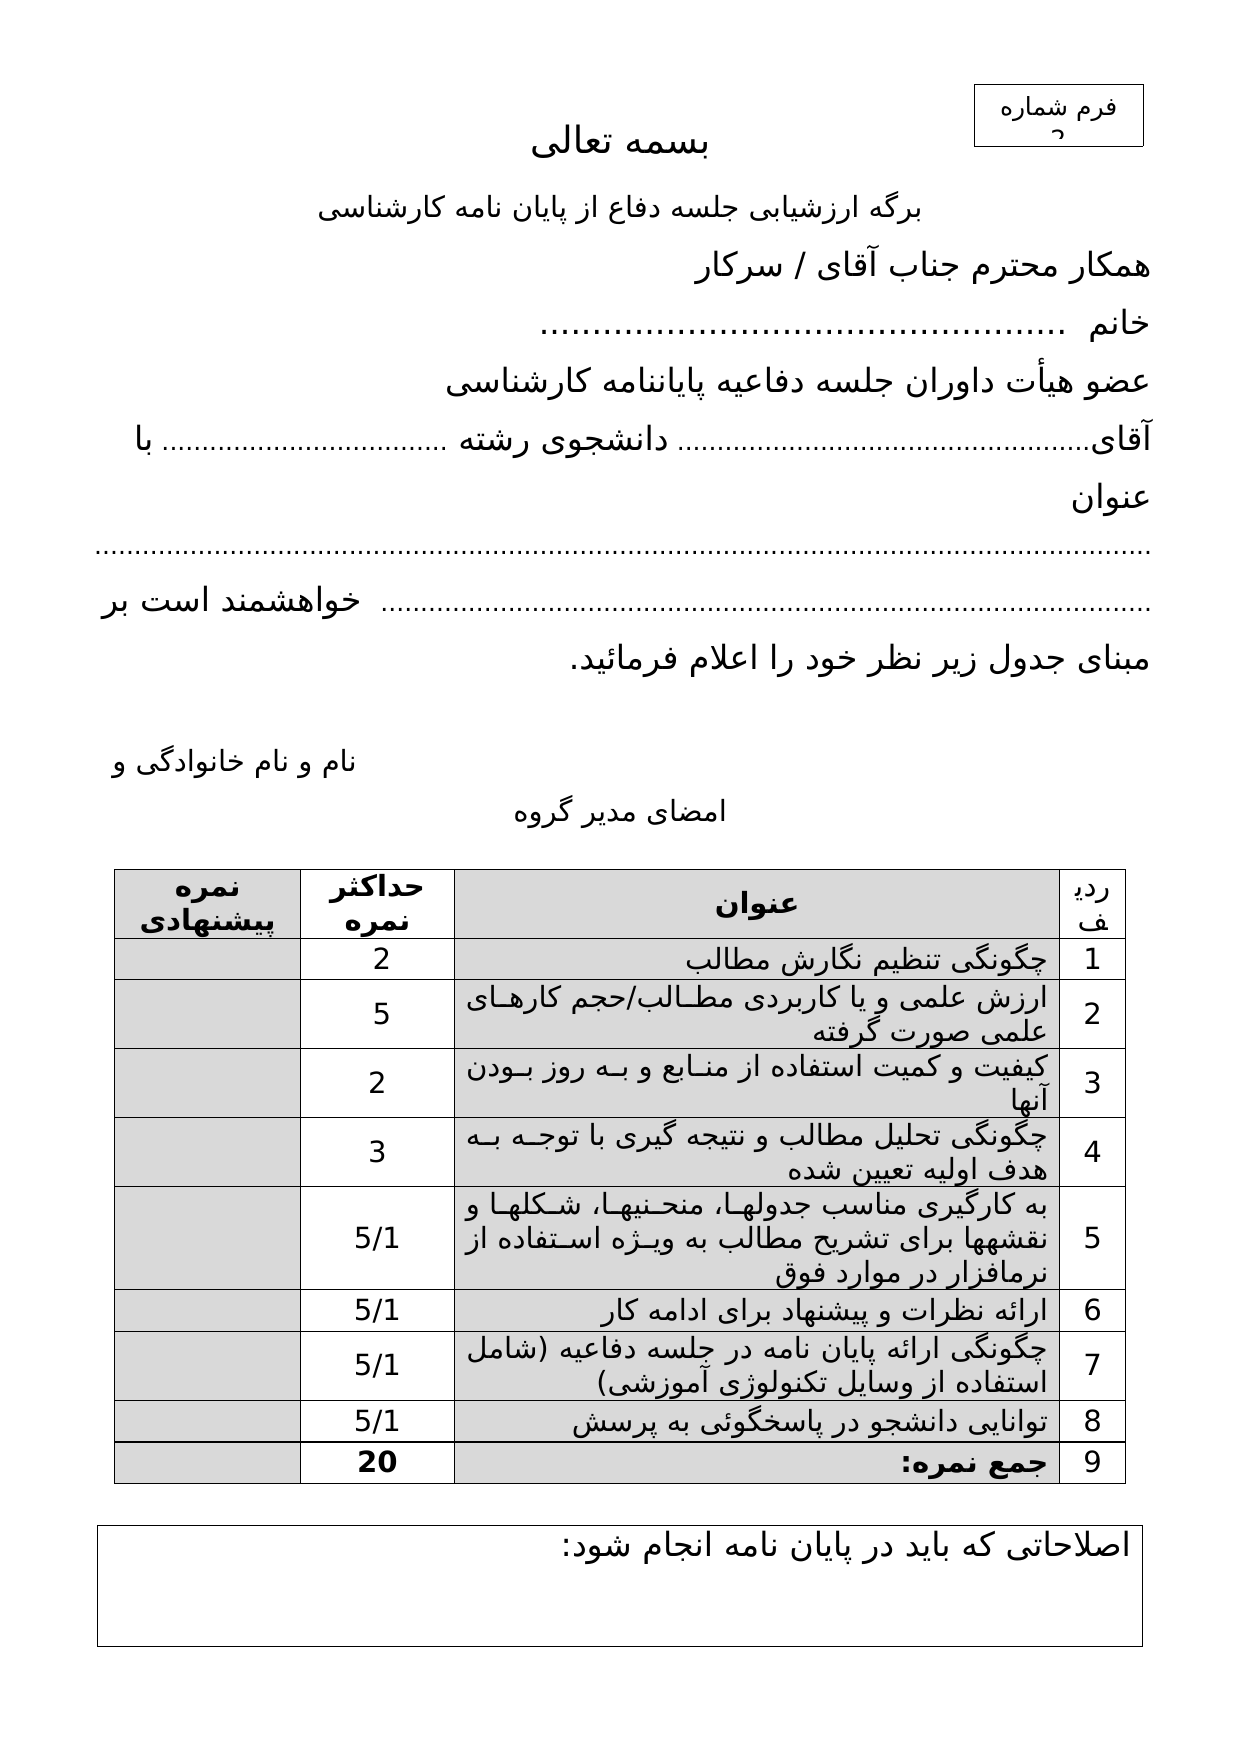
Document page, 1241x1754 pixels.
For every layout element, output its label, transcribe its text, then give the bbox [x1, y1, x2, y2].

text نام و نام خانوادگی و امضای مدیر گروه [89, 744, 1152, 829]
table_cell چگونگی تنظیم نگارش مطالب [455, 939, 1059, 979]
table_cell 1 [1060, 939, 1125, 979]
table_cell [115, 1049, 300, 1117]
table_cell [115, 980, 300, 1048]
table_cell 2 [1060, 980, 1125, 1048]
text همکار محترم جناب آقای / سرکار خانم .................................................. عضو هیأت داوران جلسه دفاعیه پایاننامه کارشناسی آقای.................................................... دانشجوی رشته .................................... با عنوان ...................................................................................................................................................................................................................................... خواهشمند است بر مبنای جدول زیر نظر خود را اعلام فرمائید. [89, 245, 1152, 677]
table_cell چگونگی ارائه پایان نامه در جلسه دفاعیه (شامل استفاده از وسایل تکنولوژی آموزشی) [455, 1332, 1059, 1400]
table_cell چگونگی تحلیل مطالب و نتیجه گیری با توجه به هدف اولیه تعیین شده [455, 1118, 1059, 1186]
table_cell [115, 1118, 300, 1186]
table_cell 5/1 [301, 1401, 454, 1441]
table_cell جمع نمره: [455, 1443, 1059, 1483]
table_cell 8 [1060, 1401, 1125, 1441]
table_cell 2 [301, 1049, 454, 1117]
table_cell کیفیت و کمیت استفاده از منابع و به روز بودن آنها [455, 1049, 1059, 1117]
table_cell 7 [1060, 1332, 1125, 1400]
table_cell 5/1 [301, 1290, 454, 1331]
text برگه ارزشیابی جلسه دفاع از پایان نامه کارشناسی [89, 191, 1152, 225]
table_cell [115, 1443, 300, 1483]
text بسمه تعالی [89, 119, 1152, 163]
table_cell [115, 1401, 300, 1441]
table_cell 5 [1060, 1187, 1125, 1289]
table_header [98, 1526, 1142, 1646]
table_cell 9 [1060, 1443, 1125, 1483]
table_cell 20 [301, 1443, 454, 1483]
table_cell 6 [1060, 1290, 1125, 1331]
table_cell 5/1 [301, 1332, 454, 1400]
table_cell [115, 939, 300, 979]
table_cell ارائه نظرات و پیشنهاد برای ادامه کار [455, 1290, 1059, 1331]
table_cell 4 [1060, 1118, 1125, 1186]
table_header عنوان [455, 870, 1059, 938]
table_cell توانایی دانشجو در پاسخگوئی به پرسش [455, 1401, 1059, 1441]
table_header حداکثر نمره [301, 870, 454, 938]
table_cell 5/1 [301, 1187, 454, 1289]
table_cell [115, 1332, 300, 1400]
table_cell [115, 1187, 300, 1289]
table_cell 3 [1060, 1049, 1125, 1117]
table_cell 3 [301, 1118, 454, 1186]
table_cell 2 [301, 939, 454, 979]
table_cell [115, 1290, 300, 1331]
table_header نمره پیشنهادی [115, 870, 300, 938]
table_cell ارزش علمی و یا کاربردی مطالب/حجم کارهای علمی صورت گرفته [455, 980, 1059, 1048]
table_cell به کارگیری مناسب جدولها، منحنیها، شکلها و نقشهها برای تشریح مطالب به ویژه استفاده از نرمافزار در موارد فوق [455, 1187, 1059, 1289]
table_header ردیف [1060, 870, 1125, 938]
table_cell 5 [301, 980, 454, 1048]
